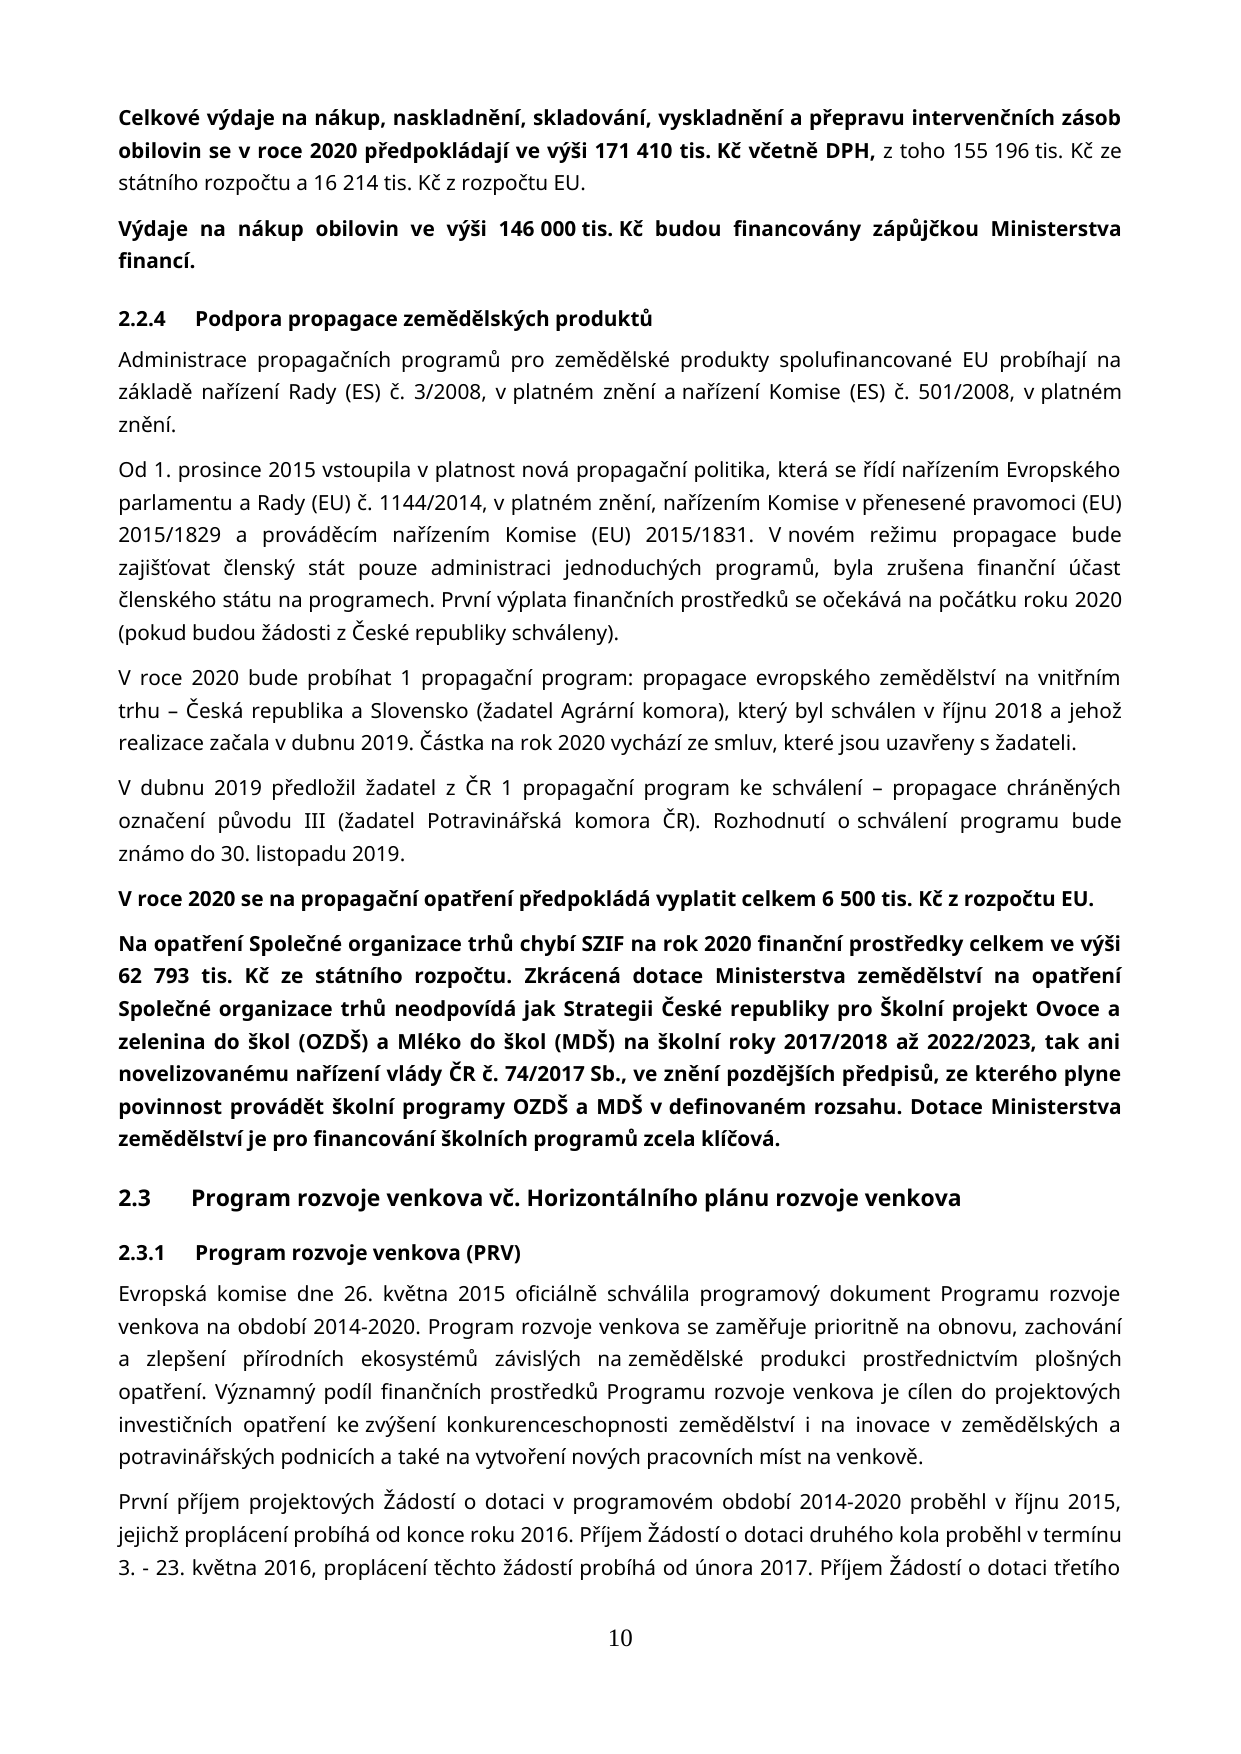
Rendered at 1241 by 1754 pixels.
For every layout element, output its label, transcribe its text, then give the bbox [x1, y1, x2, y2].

text V dubnu 2019 předložil žadatel z ČR 1 propagační program ke schválení – propagace chráněných označení původu III (žadatel Potravinářská komora ČR). Rozhodnutí o schválení programu bude známo do 30. listopadu 2019. [118, 773, 1122, 867]
text V roce 2020 bude probíhat 1 propagační program: propagace evropského zemědělství na vnitřním trhu – Česká republika a Slovensko (žadatel Agrární komora), který byl schválen v říjnu 2018 a jehož realizace začala v dubnu 2019. Částka na rok 2020 vychází ze smluv, které jsou uzavřeny s žadateli. [118, 663, 1122, 757]
text Evropská komise dne 26. května 2015 oficiálně schválila programový dokument Programu rozvoje venkova na období 2014-2020. Program rozvoje venkova se zaměřuje prioritně na obnovu, zachování a zlepšení přírodních ekosystémů závislých na zemědělské produkci prostřednictvím plošných opatření. Významný podíl finančních prostředků Programu rozvoje venkova je cílen do projektových investičních opatření ke zvýšení konkurenceschopnosti zemědělství i na inovace v zemědělských a potravinářských podnicích a také na vytvoření nových pracovních míst na venkově. [118, 1279, 1122, 1471]
text V roce 2020 se na propagační opatření předpokládá vyplatit celkem 6 500 tis. Kč z rozpočtu EU. [118, 884, 1122, 912]
text Administrace propagačních programů pro zemědělské produkty spolufinancované EU probíhají na základě nařízení Rady (ES) č. 3/2008, v platném znění a nařízení Komise (ES) č. 501/2008, v platném znění. [118, 345, 1122, 438]
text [118, 1487, 1122, 1581]
text Výdaje na nákup obilovin ve výši 146 000 tis. Kč budou financovány zápůjčkou Ministerstva financí. [118, 214, 1122, 275]
text Celkové výdaje na nákup, naskladnění, skladování, vyskladnění a přepravu intervenčních zásob obilovin se v roce 2020 předpokládají ve výši 171 410 tis. Kč včetně DPH, z toho 155 196 tis. Kč ze státního rozpočtu a 16 214 tis. Kč z rozpočtu EU. [118, 103, 1122, 197]
subtitle Program rozvoje venkova (PRV) [118, 1238, 1122, 1267]
text Na opatření Společné organizace trhů chybí SZIF na rok 2020 finanční prostředky celkem ve výši 62 793 tis. Kč ze státního rozpočtu. Zkrácená dotace Ministerstva zemědělství na opatření Společné organizace trhů neodpovídá jak Strategii České republiky pro Školní projekt Ovoce a zelenina do škol (OZDŠ) a Mléko do škol (MDŠ) na školní roky 2017/2018 až 2022/2023, tak ani novelizovanému nařízení vlády ČR č. 74/2017 Sb., ve znění pozdějších předpisů, ze kterého plyne povinnost provádět školní programy OZDŠ a MDŠ v definovaném rozsahu. Dotace Ministerstva zemědělství je pro financování školních programů zcela klíčová. [118, 929, 1122, 1153]
text Od 1. prosince 2015 vstoupila v platnost nová propagační politika, která se řídí nařízením Evropského parlamentu a Rady (EU) č. 1144/2014, v platném znění, nařízením Komise v přenesené pravomoci (EU) 2015/1829 a prováděcím nařízením Komise (EU) 2015/1831. V novém režimu propagace bude zajišťovat členský stát pouze administraci jednoduchých programů, byla zrušena finanční účast členského státu na programech. První výplata finančních prostředků se očekává na počátku roku 2020 (pokud budou žádosti z České republiky schváleny). [118, 455, 1122, 647]
subtitle Podpora propagace zemědělských produktů [118, 304, 1122, 332]
subtitle Program rozvoje venkova vč. Horizontálního plánu rozvoje venkova [118, 1182, 1122, 1213]
